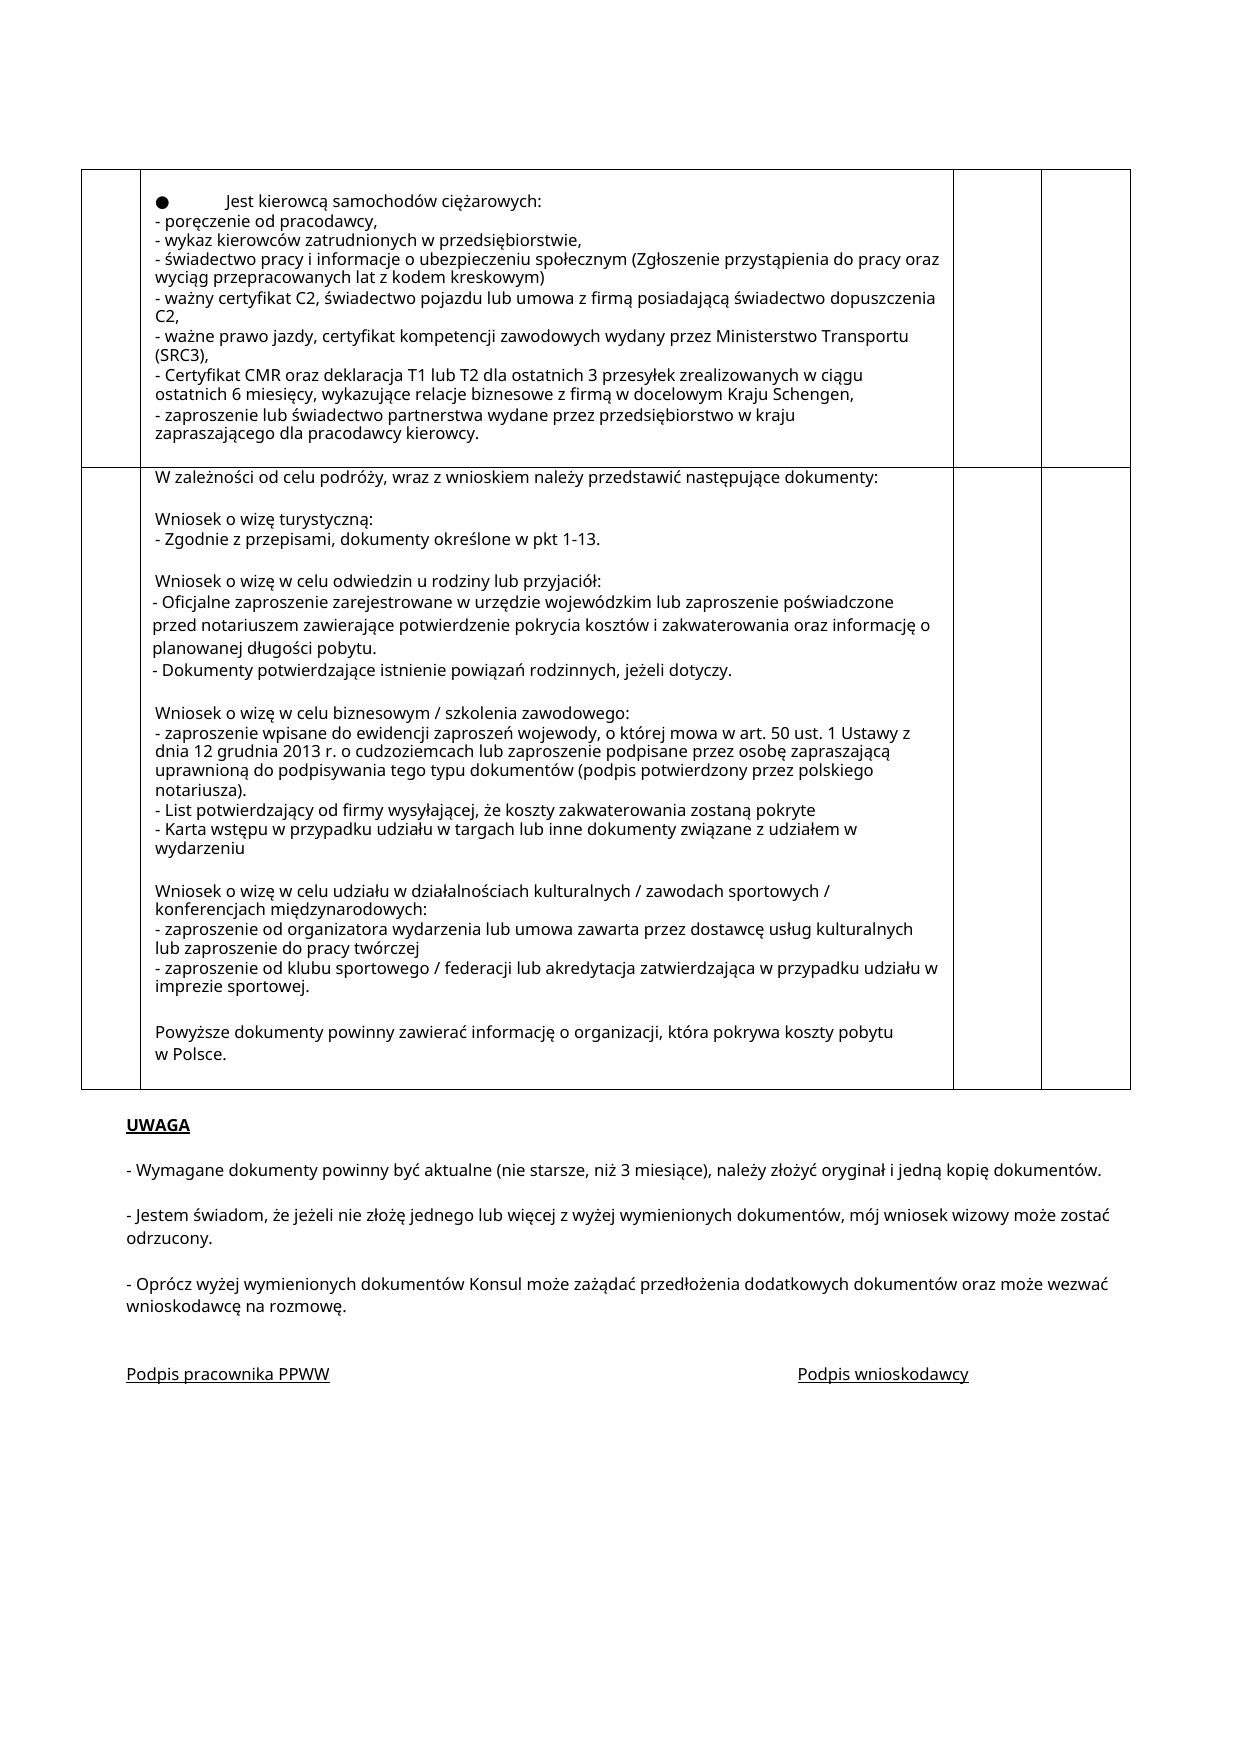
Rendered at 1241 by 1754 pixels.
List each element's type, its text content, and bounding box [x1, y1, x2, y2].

text - Wymagane dokumenty powinny być aktualne (nie starsze, niż 3 miesiące), należy złożyć oryginał i jedną kopię dokumentów. [126, 1159, 1144, 1181]
table_cell [954, 468, 1041, 1088]
text - Jestem świadom, że jeżeli nie złożę jednego lub więcej z wyżej wymienionych dokumentów, mój wniosek wizowy może zostać odrzucony. [126, 1204, 1144, 1249]
table_header [1042, 170, 1130, 467]
table_header [954, 170, 1041, 467]
table_cell [1042, 468, 1130, 1088]
table_cell [82, 468, 140, 1088]
table_header ● Jest kierowcą samochodów ciężarowych: - poręczenie od pracodawcy, - wykaz kierowców zatrudnionych w przedsiębiorstwie, - świadectwo pracy i informacje o ubezpieczeniu społecznym (Zgłoszenie przystąpienia do pracy oraz wyciąg przepracowanych lat z kodem kreskowym) - ważny certyfikat C2, świadectwo pojazdu lub umowa z firmą posiadającą świadectwo dopuszczenia C2, - ważne prawo jazdy, certyfikat kompetencji zawodowych wydany przez Ministerstwo Transportu (SRC3), - Certyfikat CMR oraz deklaracja T1 lub T2 dla ostatnich 3 przesyłek zrealizowanych w ciągu ostatnich 6 miesięcy, wykazujące relacje biznesowe z firmą w docelowym Kraju Schengen, - zaproszenie lub świadectwo partnerstwa wydane przez przedsiębiorstwo w kraju zapraszającego dla pracodawcy kierowcy. [141, 170, 953, 467]
text UWAGA [126, 1113, 1184, 1136]
text - Oprócz wyżej wymienionych dokumentów Konsul może zażądać przedłożenia dodatkowych dokumentów oraz może wezwać wnioskodawcę na rozmowę. [126, 1272, 1144, 1318]
table_cell W zależności od celu podróży, wraz z wnioskiem należy przedstawić następujące dokumenty: Wniosek o wizę turystyczną: - Zgodnie z przepisami, dokumenty określone w pkt 1-13. Wniosek o wizę w celu odwiedzin u rodziny lub przyjaciół: - Oficjalne zaproszenie zarejestrowane w urzędzie wojewódzkim lub zaproszenie poświadczone przed notariuszem zawierające potwierdzenie pokrycia kosztów i zakwaterowania oraz informację o planowanej długości pobytu. - Dokumenty potwierdzające istnienie powiązań rodzinnych, jeżeli dotyczy. Wniosek o wizę w celu biznesowym / szkolenia zawodowego: - zaproszenie wpisane do ewidencji zaproszeń wojewody, o której mowa w art. 50 ust. 1 Ustawy z dnia 12 grudnia 2013 r. o cudzoziemcach lub zaproszenie podpisane przez osobę zapraszającą uprawnioną do podpisywania tego typu dokumentów (podpis potwierdzony przez polskiego notariusza). - List potwierdzający od firmy wysyłającej, że koszty zakwaterowania zostaną pokryte - Karta wstępu w przypadku udziału w targach lub inne dokumenty związane z udziałem w wydarzeniu Wniosek o wizę w celu udziału w działalnościach kulturalnych / zawodach sportowych / konferencjach międzynarodowych: - zaproszenie od organizatora wydarzenia lub umowa zawarta przez dostawcę usług kulturalnych lub zaproszenie do pracy twórczej - zaproszenie od klubu sportowego / federacji lub akredytacja zatwierdzająca w przypadku udziału w imprezie sportowej. Powyższe dokumenty powinny zawierać informację o organizacji, która pokrywa koszty pobytu w Polsce. [141, 468, 953, 1088]
table_header [82, 170, 140, 467]
text Podpis pracownika PPWW Podpis wnioskodawcy [126, 1363, 1184, 1386]
